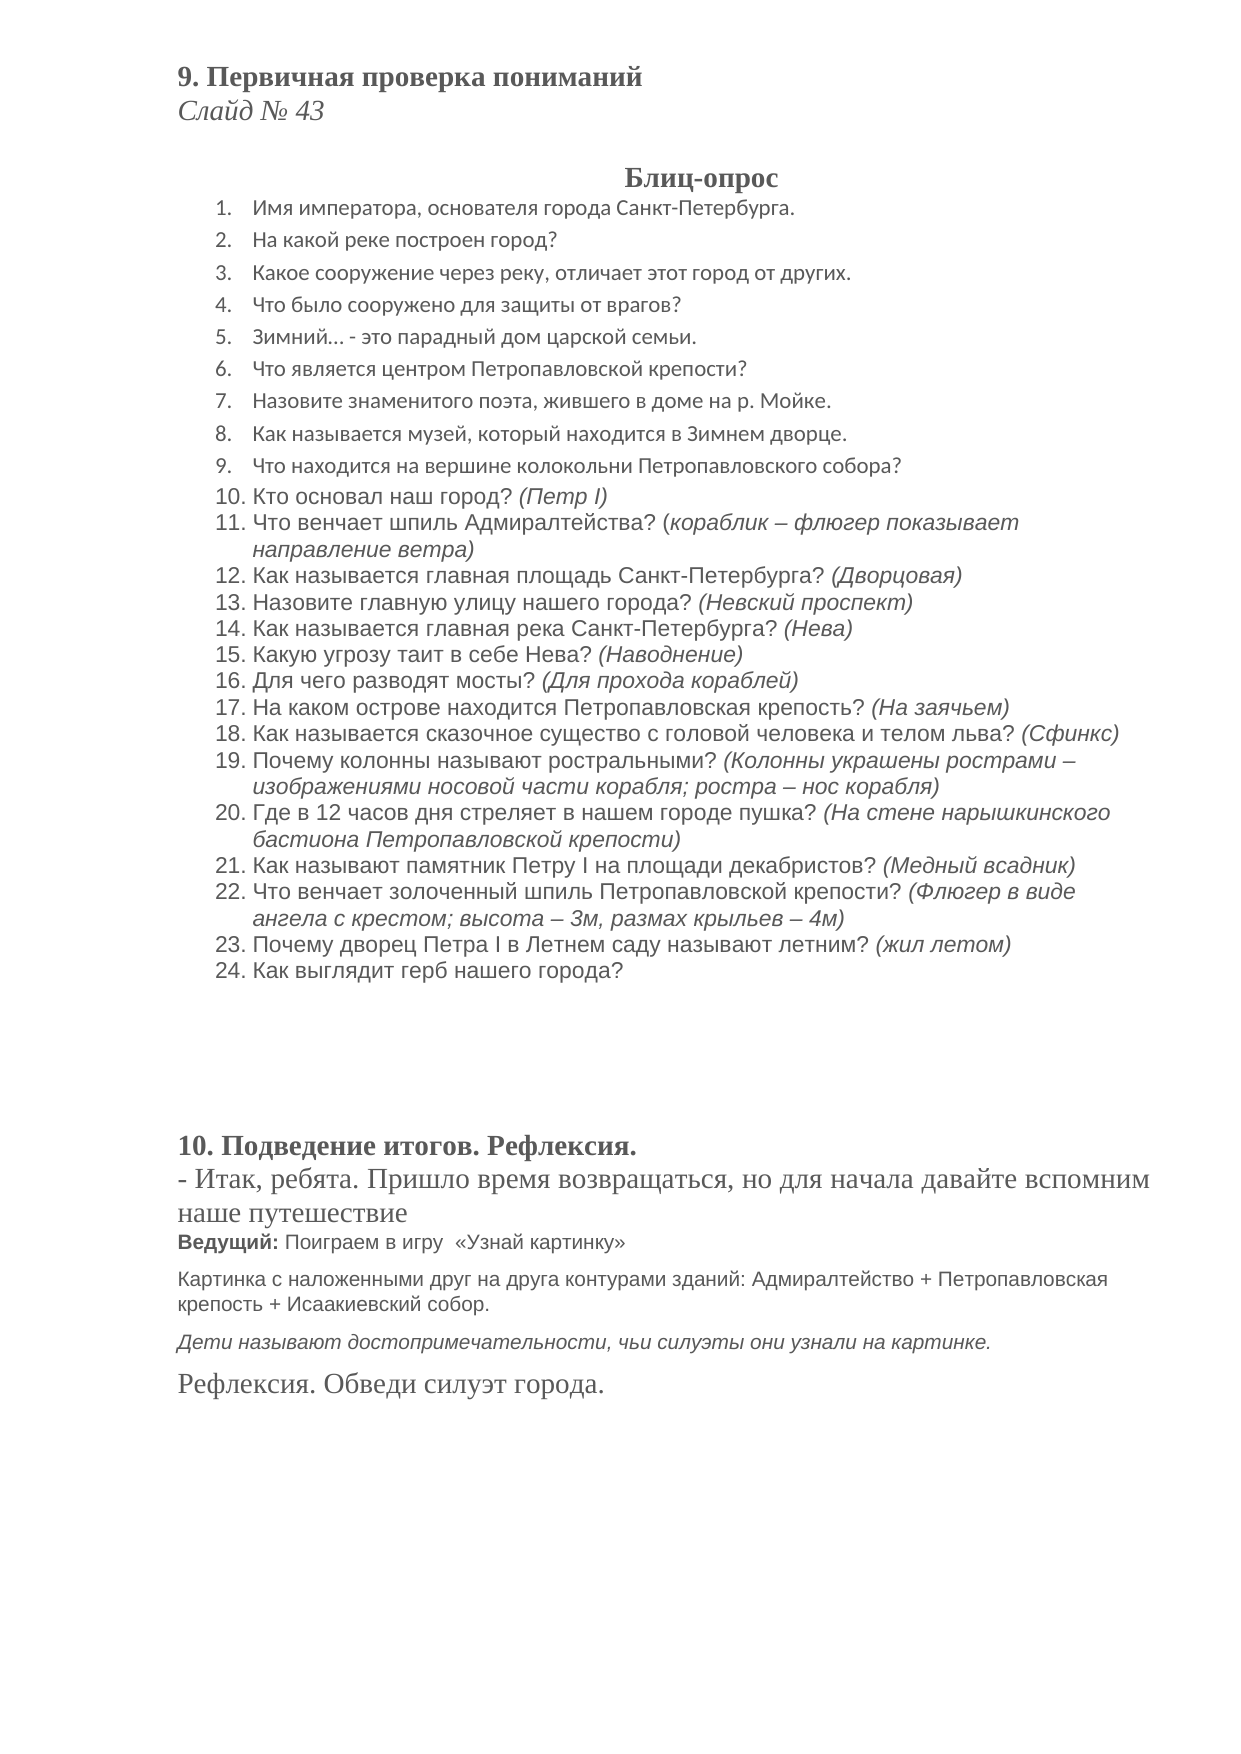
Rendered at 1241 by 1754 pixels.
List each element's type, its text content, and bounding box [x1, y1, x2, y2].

list На какой реке построен город? [215, 226, 1152, 253]
list Что венчает шпиль Адмиралтейства? (кораблик – флюгер показывает направление ветра) [215, 509, 1152, 562]
list Где в 12 часов дня стреляет в нашем городе пушка? (На стене нарышкинского бастиона Петропавловской крепости) [215, 799, 1152, 852]
text Слайд № 43 [177, 93, 1152, 126]
text 10. Подведение итогов. Рефлексия. [177, 1128, 1152, 1161]
list Кто основал наш город? (Петр I) [215, 483, 1152, 509]
list Что находится на вершине колокольни Петропавловского собора? [215, 451, 1152, 479]
list Назовите главную улицу нашего города? (Невский проспект) [215, 588, 1152, 615]
text Блиц-опрос [177, 160, 1152, 193]
list Что венчает золоченный шпиль Петропавловской крепости? (Флюгер в виде ангела с крестом; высота – 3м, размах крыльев – 4м) [215, 878, 1152, 931]
list Какую угрозу таит в себе Нева? (Наводнение) [215, 641, 1152, 667]
list Назовите знаменитого поэта, жившего в доме на р. Мойке. [215, 386, 1152, 414]
list Почему дворец Петра I в Летнем саду называют летним? (жил летом) [215, 931, 1152, 957]
list Как называется главная река Санкт-Петербурга? (Нева) [215, 615, 1152, 641]
list Почему колонны называют ростральными? (Колонны украшены рострами – изображениями носовой части корабля; ростра – нос корабля) [215, 747, 1152, 799]
list Как называется главная площадь Санкт-Петербурга? (Дворцовая) [215, 562, 1152, 588]
text Ведущий: Поиграем в игру «Узнай картинку» [177, 1228, 1152, 1253]
list Как называется сказочное существо с головой человека и телом льва? (Сфинкс) [215, 720, 1152, 747]
list Какое сооружение через реку, отличает этот город от других. [215, 258, 1152, 286]
list Зимний… - это парадный дом царской семьи. [215, 322, 1152, 350]
text Картинка с наложенными друг на друга контурами зданий: Адмиралтейство + Петропавловская крепость + Исаакиевский собор. [177, 1266, 1152, 1316]
list Как называется музей, который находится в Зимнем дворце. [215, 419, 1152, 447]
list Как выглядит герб нашего города? [215, 957, 1152, 984]
text 9. Первичная проверка пониманий [177, 59, 1152, 93]
text Дети называют достопримечательности, чьи силуэты они узнали на картинке. [177, 1328, 1152, 1353]
list Что является центром Петропавловской крепости? [215, 354, 1152, 382]
text Рефлексия. Обведи силуэт города. [177, 1366, 1152, 1399]
list Что было сооружено для защиты от врагов? [215, 290, 1152, 318]
list Как называют памятник Петру I на площади декабристов? (Медный всадник) [215, 852, 1152, 878]
list На каком острове находится Петропавловская крепость? (На заячьем) [215, 694, 1152, 720]
text - Итак, ребята. Пришло время возвращаться, но для начала давайте вспомним наше путешествие [177, 1161, 1152, 1228]
list Имя императора, основателя города Санкт-Петербурга. [215, 193, 1152, 221]
list Для чего разводят мосты? (Для прохода кораблей) [215, 667, 1152, 694]
